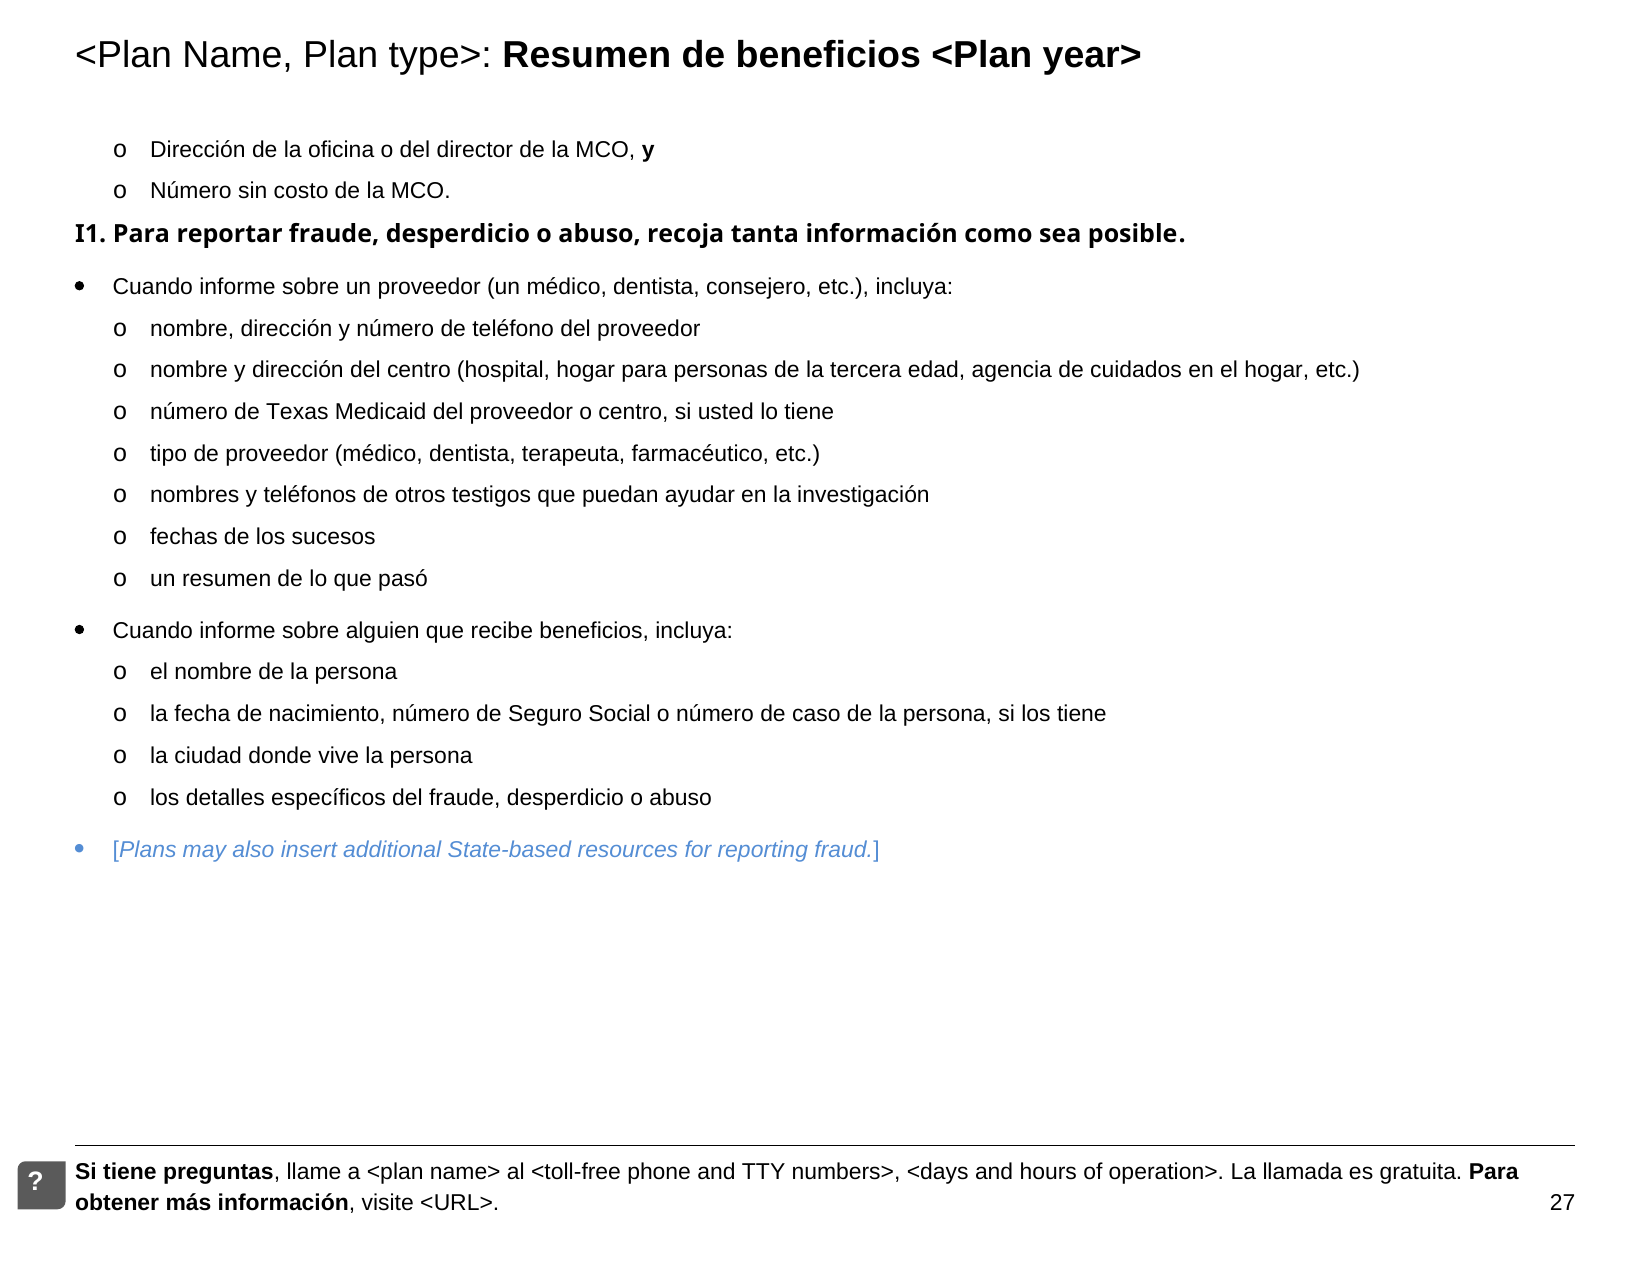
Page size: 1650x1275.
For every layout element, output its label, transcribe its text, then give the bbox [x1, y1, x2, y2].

list Dirección de la oficina o del director de la MCO, y [112, 132, 1537, 163]
list Número sin costo de la MCO. [112, 174, 1537, 205]
list Cuando informe sobre alguien que recibe beneficios, incluya: [75, 613, 1537, 644]
list [Plans may also insert additional State-based resources for reporting fraud.] [75, 832, 1537, 863]
list nombres y teléfonos de otros testigos que puedan ayudar en la investigación [112, 478, 1537, 509]
list el nombre de la persona [112, 655, 1537, 686]
list los detalles específicos del fraude, desperdicio o abuso [112, 780, 1537, 811]
subtitle Para reportar fraude, desperdicio o abuso, recoja tanta información como sea posible. [75, 215, 1575, 249]
list la fecha de nacimiento, número de Seguro Social o número de caso de la persona, si los tiene [112, 697, 1537, 728]
list Cuando informe sobre un proveedor (un médico, dentista, consejero, etc.), incluya: [75, 269, 1537, 301]
list fechas de los sucesos [112, 519, 1537, 551]
list número de Texas Medicaid del proveedor o centro, si usted lo tiene [112, 394, 1537, 426]
list tipo de proveedor (médico, dentista, terapeuta, farmacéutico, etc.) [112, 436, 1537, 467]
list un resumen de lo que pasó [112, 561, 1537, 592]
list nombre y dirección del centro (hospital, hogar para personas de la tercera edad, agencia de cuidados en el hogar, etc.) [112, 353, 1537, 384]
list nombre, dirección y número de teléfono del proveedor [112, 311, 1537, 342]
list la ciudad donde vive la persona [112, 738, 1537, 769]
